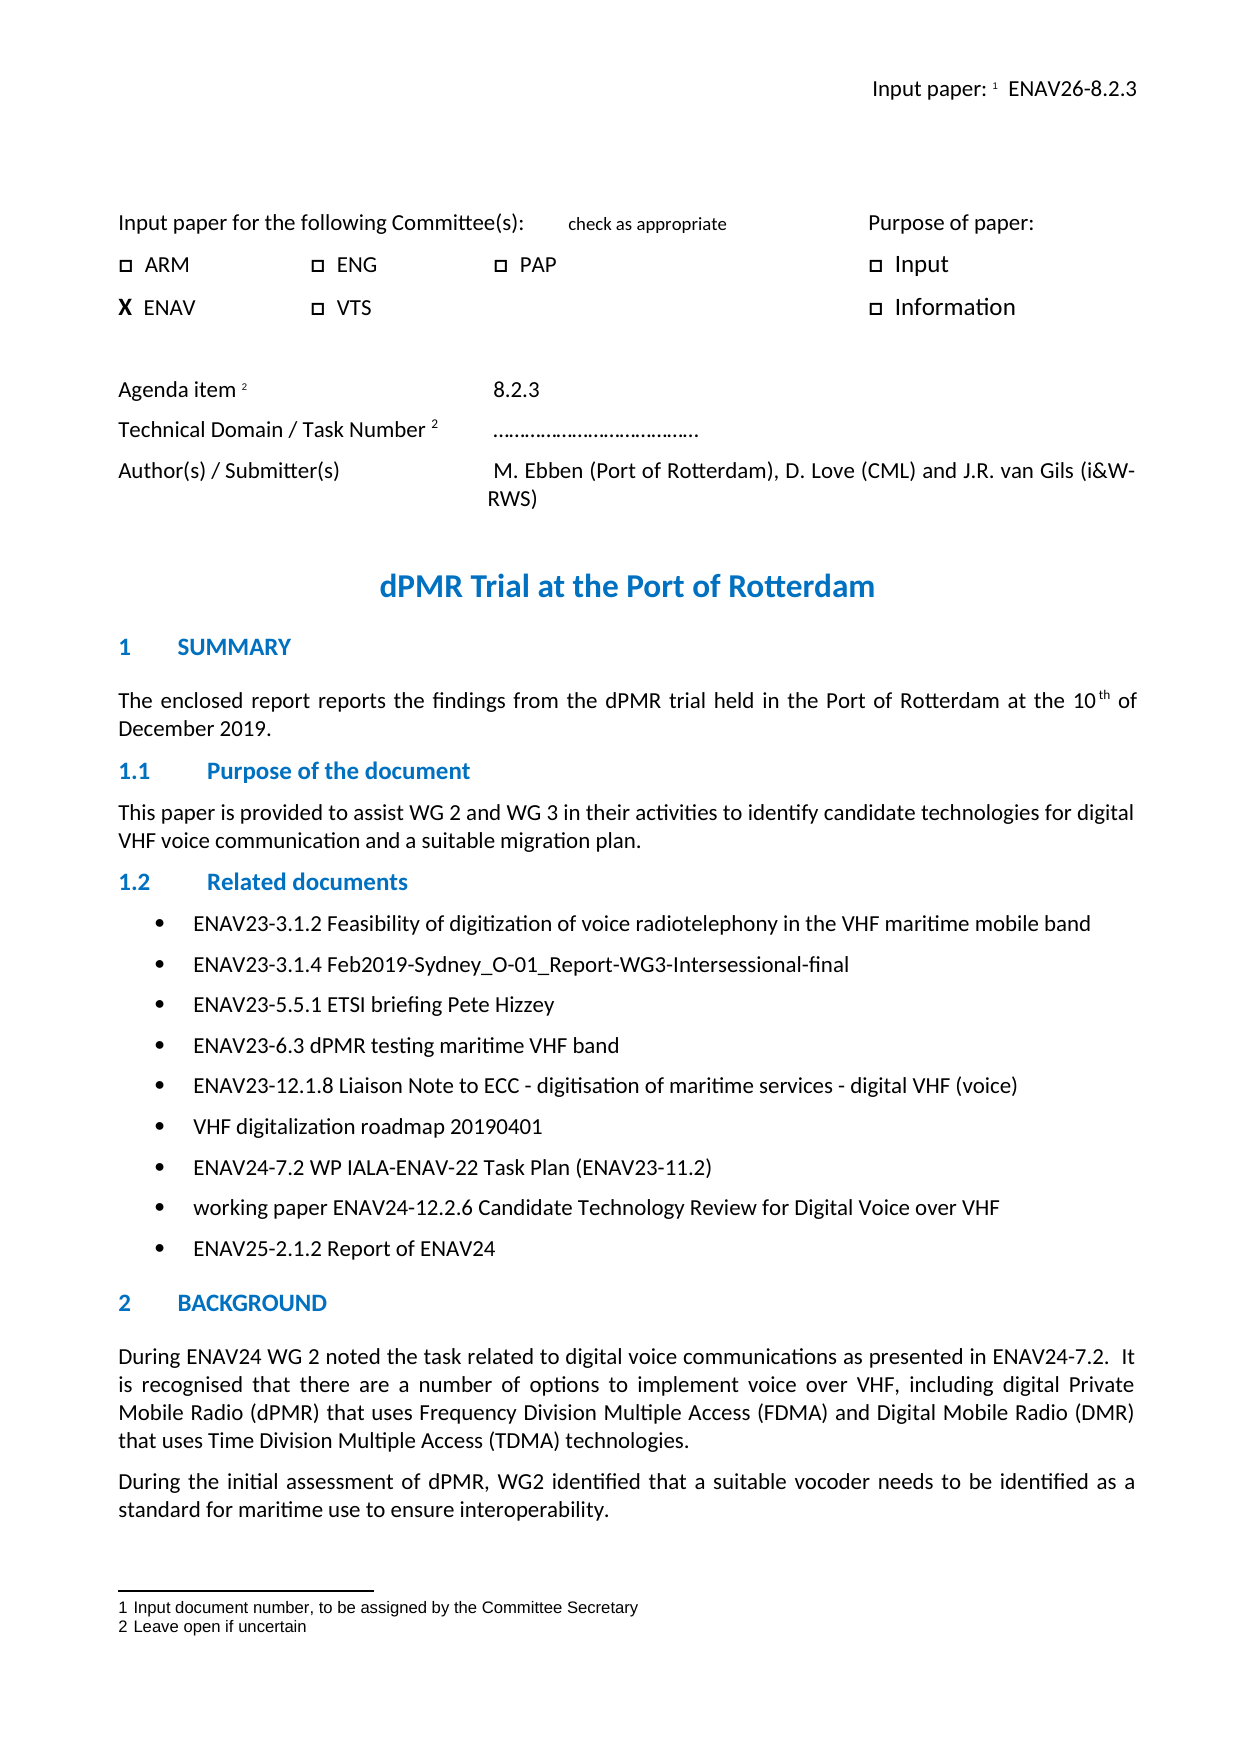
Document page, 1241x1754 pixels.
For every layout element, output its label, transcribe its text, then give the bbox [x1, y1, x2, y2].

list ENAV23-12.1.8 Liaison Note to ECC - digitisation of maritime services - digital VHF (voice) [156, 1072, 1137, 1099]
text During the initial assessment of dPMR, WG2 identified that a suitable vocoder needs to be identified as a standard for maritime use to ensure interoperability. [118, 1467, 1137, 1523]
subtitle Related documents [118, 866, 1137, 897]
list ENAV23-6.3 dPMR testing maritime VHF band [156, 1031, 1137, 1059]
list VHF digitalization roadmap 20190401 [156, 1112, 1137, 1140]
text During ENAV24 WG 2 noted the task related to digital voice communications as presented in ENAV24-7.2. It is recognised that there are a number of options to implement voice over VHF, including digital Private Mobile Radio (dPMR) that uses Frequency Division Multiple Access (FDMA) and Digital Mobile Radio (DMR) that uses Time Division Multiple Access (TDMA) technologies. [118, 1342, 1137, 1454]
list working paper ENAV24-12.2.6 Candidate Technology Review for Digital Voice over VHF [156, 1193, 1137, 1221]
list ENAV23-3.1.2 Feasibility of digitization of voice radiotelephony in the VHF maritime mobile band [156, 909, 1137, 937]
text Input paper for the following Committee(s): check as appropriate Purpose of paper: [118, 208, 1137, 236]
subtitle Background [118, 1287, 1137, 1317]
list ENAV23-3.1.4 Feb2019-Sydney_O-01_Report-WG3-Intersessional-final [156, 950, 1137, 978]
text This paper is provided to assist WG 2 and WG 3 in their activities to identify candidate technologies for digital VHF voice communication and a suitable migration plan. [118, 798, 1137, 854]
list ENAV24-7.2 WP IALA-ENAV-22 Task Plan (ENAV23-11.2) [156, 1153, 1137, 1181]
text Agenda item 8.2.3 [118, 375, 1137, 403]
subtitle Summary [118, 631, 1137, 661]
list ENAV23-5.5.1 ETSI briefing Pete Hizzey [156, 991, 1137, 1018]
text Author(s) / Submitter(s) M. Ebben (Port of Rotterdam), D. Love (CML) and J.R. van Gils (i&W-RWS) [118, 456, 1137, 512]
text X ENAV □ VTS □ Information [118, 291, 1137, 322]
text Input paper: ENAV26-8.2.3 [118, 74, 1137, 102]
text Technical Domain / Task Number 2 ………………………………… [118, 416, 1137, 443]
text □ ARM □ ENG □ PAP □ Input [118, 248, 1137, 279]
subtitle Purpose of the document [118, 755, 1137, 785]
text The enclosed report reports the findings from the dPMR trial held in the Port of Rotterdam at the 10th of December 2019. [118, 686, 1137, 742]
title dPMR Trial at the Port of Rotterdam [118, 565, 1137, 606]
list ENAV25-2.1.2 Report of ENAV24 [156, 1234, 1137, 1262]
